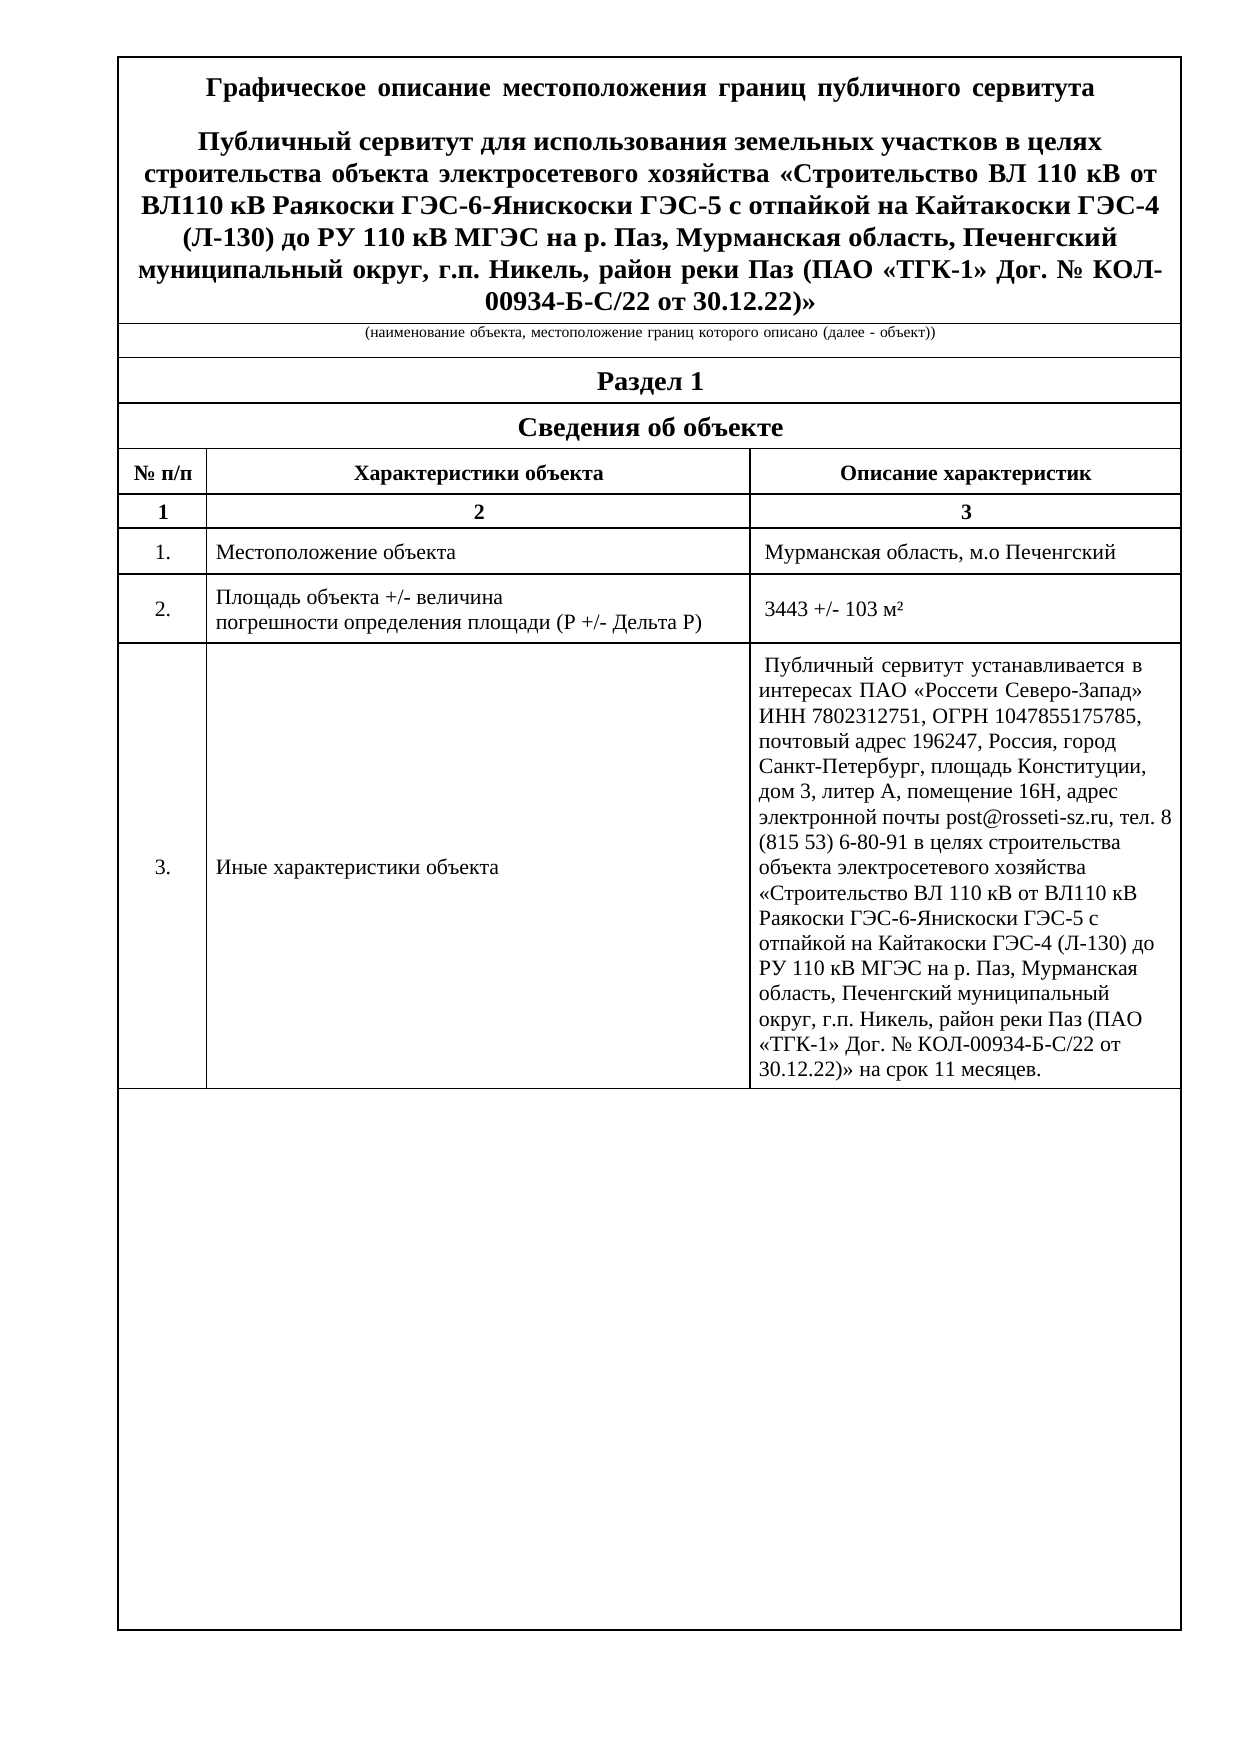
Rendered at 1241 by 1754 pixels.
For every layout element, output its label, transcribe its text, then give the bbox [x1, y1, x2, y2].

table_cell 3 [751, 495, 1180, 527]
table_cell (наименование объекта, местоположение границ которого описано (далее - объект)) [119, 324, 1180, 356]
table_cell Публичный сервитут устанавливается в интересах ПАО «Россети Северо-Запад» ИНН 7802312751, ОГРН 1047855175785, почтовый адрес 196247, Россия, город Санкт-Петербург, площадь Конституции, дом 3, литер А, помещение 16Н, адрес электронной почты post@rosseti-sz.ru, тел. 8 (815 53) 6-80-91 в целях строительства объекта электросетевого хозяйства «Строительство BЛ 110 кВ от BЛ110 кВ Раякоски ГЭС-6-Янискоски ГЭС-5 с отпайкой на Кайтакоски ГЭС-4 (Л-130) до РУ 110 кВ МГЭС на р. Паз, Мурманская область, Печенгский муниципальный округ, г.п. Никель, район реки Паз (ПАО «ТГК-1» Дог. № КОЛ-00934-Б-С/22 от 30.12.22)» на срок 11 месяцев. [751, 644, 1180, 1087]
table_cell 2. [119, 575, 206, 642]
table_cell Раздел 1 [119, 358, 1180, 402]
table_cell 1 [119, 495, 206, 527]
table_cell 3443 +/- 103 м² [751, 575, 1180, 642]
table_cell 2 [207, 495, 749, 527]
table_cell № п/п [119, 449, 206, 493]
table_cell 1. [119, 529, 206, 573]
table_cell Сведения об объекте [119, 404, 1180, 448]
table_cell Иные характеристики объекта [207, 644, 749, 1087]
table_cell [119, 1089, 1180, 1629]
table_header Графическое описание местоположения границ публичного сервитута Публичный сервитут для использования земельных участков в целях строительства объекта электросетевого хозяйства «Строительство BЛ 110 кВ от BЛ110 кВ Раякоски ГЭС-6-Янискоски ГЭС-5 с отпайкой на Кайтакоски ГЭС-4 (Л-130) до РУ 110 кВ МГЭС на р. Паз, Мурманская область, Печенгский муниципальный округ, г.п. Никель, район реки Паз (ПАО «ТГК-1» Дог. № КОЛ- 00934-Б-С/22 от 30.12.22)» [119, 58, 1180, 322]
table_cell Площадь объекта +/- величина погрешности определения площади (Р +/- Дельта Р) [207, 575, 749, 642]
table_cell 3. [119, 644, 206, 1087]
table_cell Местоположение объекта [207, 529, 749, 573]
table_cell Описание характеристик [751, 449, 1180, 493]
table_cell Характеристики объекта [207, 449, 749, 493]
table_cell Мурманская область, м.о Печенгский [751, 529, 1180, 573]
